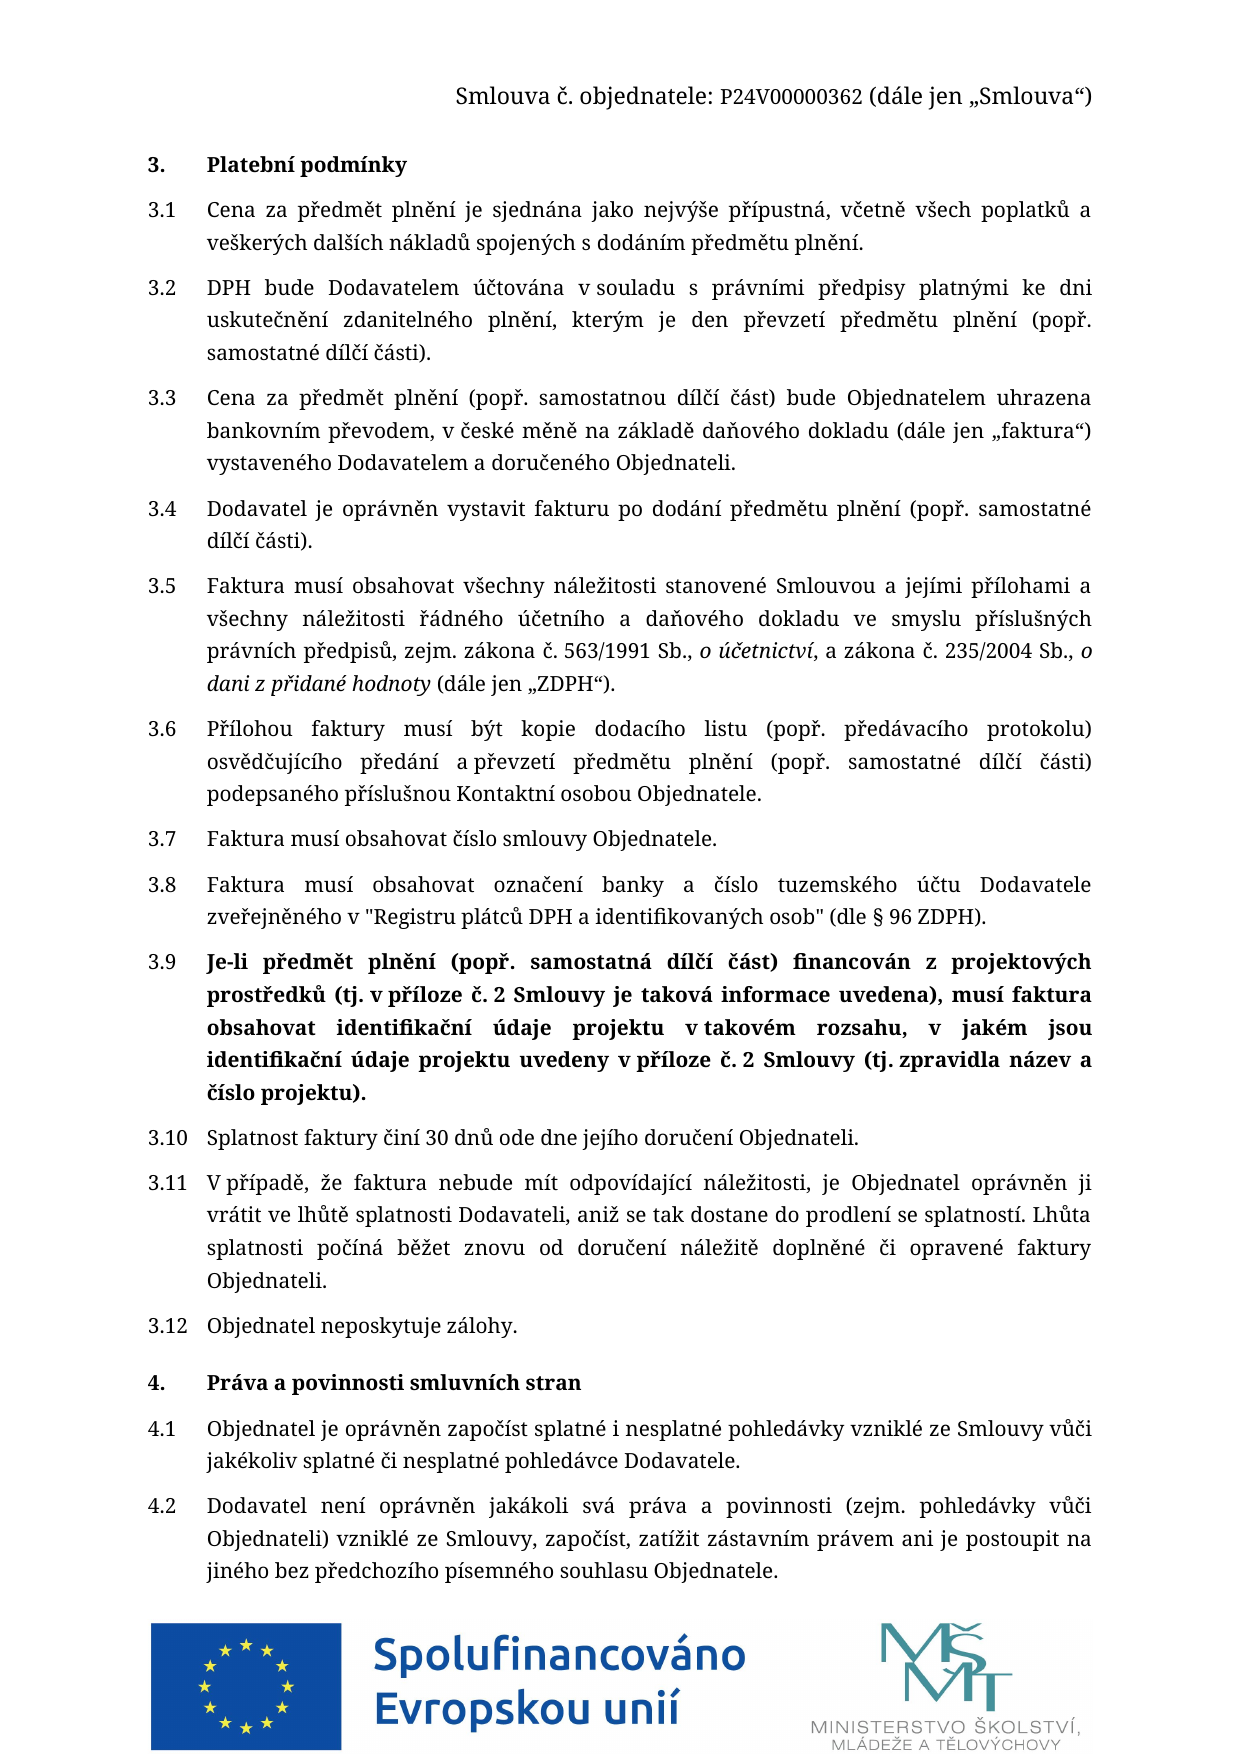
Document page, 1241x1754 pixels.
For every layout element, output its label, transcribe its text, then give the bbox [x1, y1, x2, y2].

list Splatnost faktury činí 30 dnů ode dne jejího doručení Objednateli. [148, 1123, 1093, 1151]
list Dodavatel není oprávněn jakákoli svá práva a povinnosti (zejm. pohledávky vůči Objednateli) vzniklé ze Smlouvy, započíst, zatížit zástavním právem ani je postoupit na jiného bez předchozího písemného souhlasu Objednatele. [148, 1491, 1093, 1585]
list Cena za předmět plnění (popř. samostatnou dílčí část) bude Objednatelem uhrazena bankovním převodem, v české měně na základě daňového dokladu (dále jen „faktura“) vystaveného Dodavatelem a doručeného Objednateli. [148, 383, 1093, 477]
list Cena za předmět plnění je sjednána jako nejvýše přípustná, včetně všech poplatků a veškerých dalších nákladů spojených s dodáním předmětu plnění. [148, 195, 1093, 256]
list V případě, že faktura nebude mít odpovídající náležitosti, je Objednatel oprávněn ji vrátit ve lhůtě splatnosti Dodavateli, aniž se tak dostane do prodlení se splatností. Lhůta splatnosti počíná běžet znovu od doručení náležitě doplněné či opravené faktury Objednateli. [148, 1168, 1093, 1294]
list Platební podmínky [148, 150, 1093, 179]
list Objednatel je oprávněn započíst splatné i nesplatné pohledávky vzniklé ze Smlouvy vůči jakékoliv splatné či nesplatné pohledávce Dodavatele. [148, 1414, 1093, 1475]
picture [147, 1619, 1093, 1754]
list Je-li předmět plnění (popř. samostatná dílčí část) financován z projektových prostředků (tj. v příloze č. 2 Smlouvy je taková informace uvedena), musí faktura obsahovat identifikační údaje projektu v takovém rozsahu, v jakém jsou identifikační údaje projektu uvedeny v příloze č. 2 Smlouvy (tj. zpravidla název a číslo projektu). [148, 947, 1093, 1106]
list DPH bude Dodavatelem účtována v souladu s právními předpisy platnými ke dni uskutečnění zdanitelného plnění, kterým je den převzetí předmětu plnění (popř. samostatné dílčí části). [148, 273, 1093, 367]
list Faktura musí obsahovat všechny náležitosti stanovené Smlouvou a jejími přílohami a všechny náležitosti řádného účetního a daňového dokladu ve smyslu příslušných právních předpisů, zejm. zákona č. 563/1991 Sb., o účetnictví, a zákona č. 235/2004 Sb., o dani z přidané hodnoty (dále jen „ZDPH“). [148, 571, 1093, 698]
list Přílohou faktury musí být kopie dodacího listu (popř. předávacího protokolu) osvědčujícího předání a převzetí předmětu plnění (popř. samostatné dílčí části) podepsaného příslušnou Kontaktní osobou Objednatele. [148, 714, 1093, 808]
list Faktura musí obsahovat číslo smlouvy Objednatele. [148, 824, 1093, 853]
list Práva a povinnosti smluvních stran [148, 1368, 1093, 1397]
list Objednatel neposkytuje zálohy. [148, 1311, 1093, 1339]
list Dodavatel je oprávněn vystavit fakturu po dodání předmětu plnění (popř. samostatné dílčí části). [148, 494, 1093, 555]
list Faktura musí obsahovat označení banky a číslo tuzemského účtu Dodavatele zveřejněného v "Registru plátců DPH a identifikovaných osob" (dle § 96 ZDPH). [148, 870, 1093, 931]
